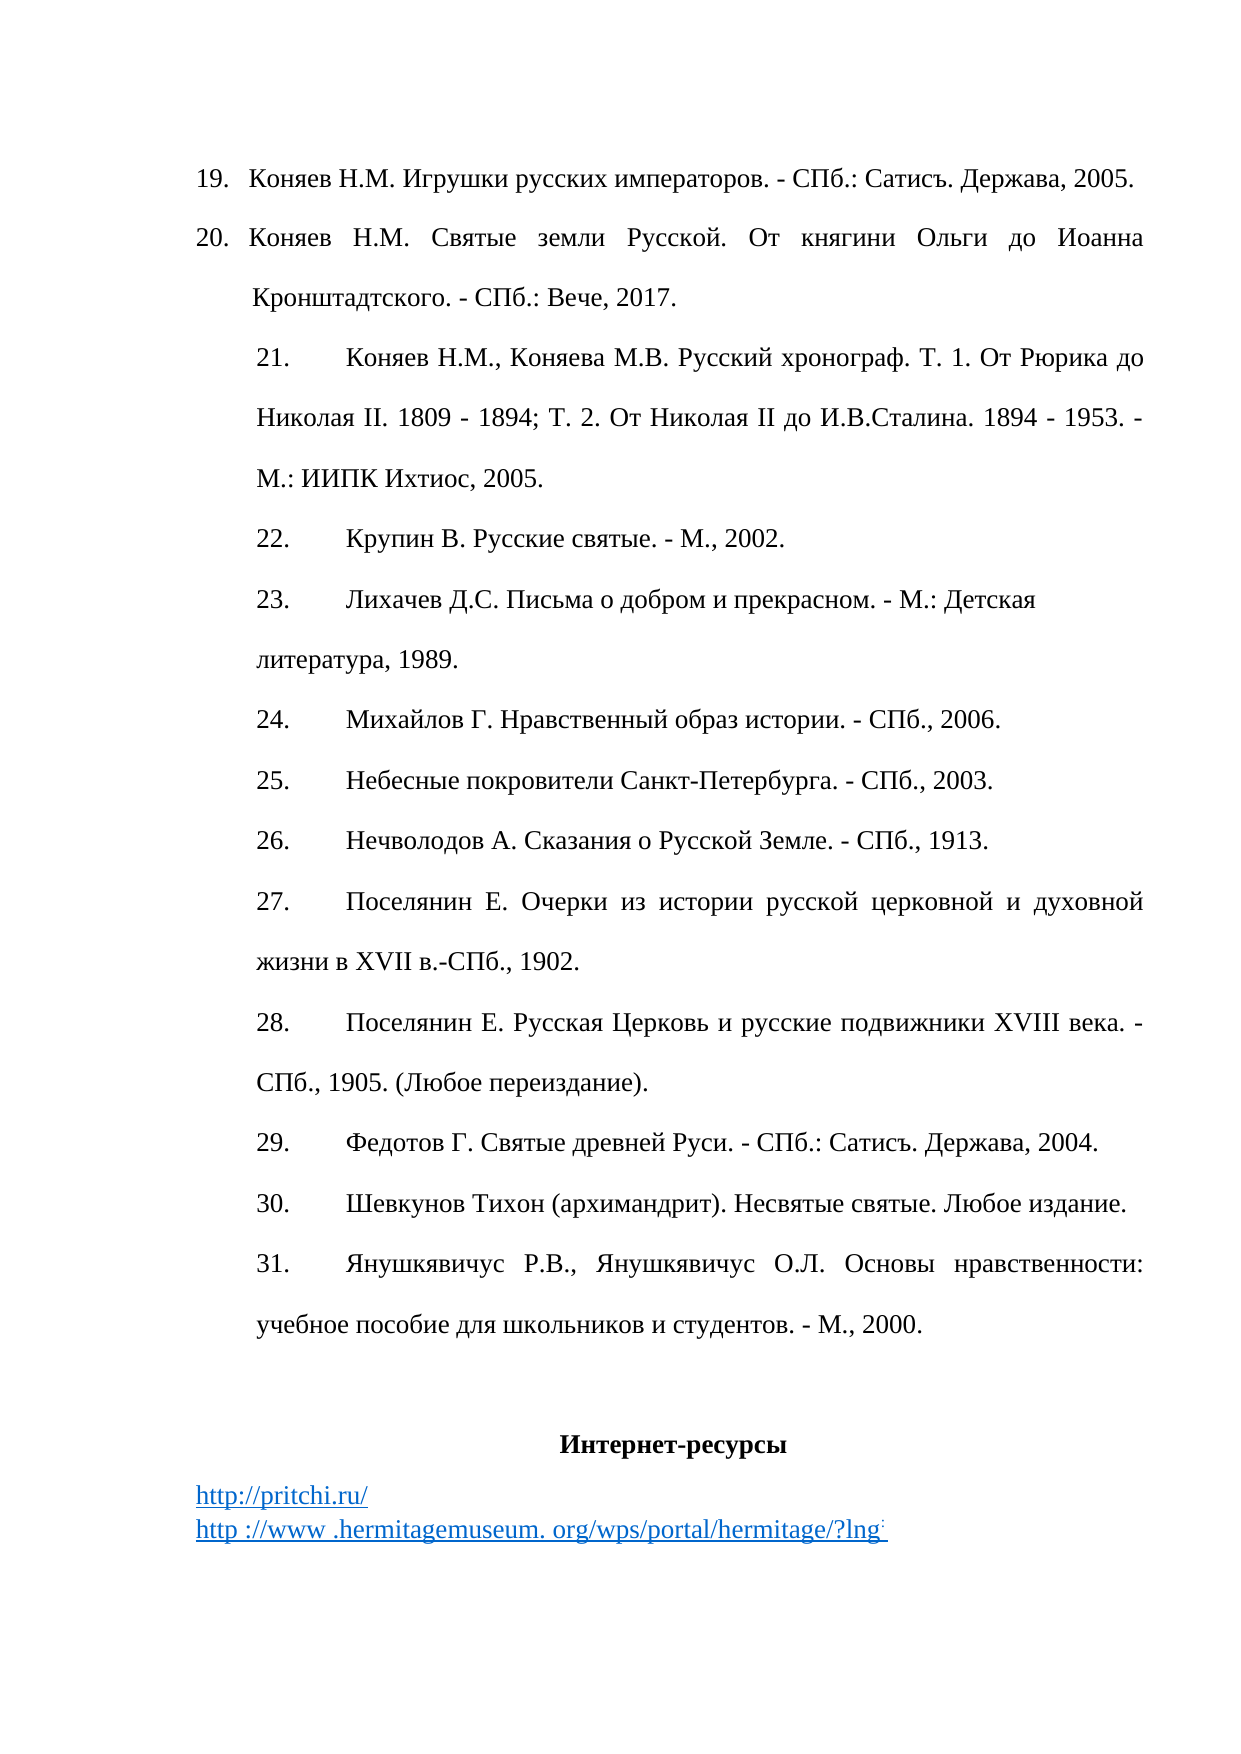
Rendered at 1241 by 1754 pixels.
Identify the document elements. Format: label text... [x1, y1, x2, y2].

list Крупин В. Русские святые. - М., 2002. [256, 522, 1144, 553]
text Интернет-ресурсы [202, 1428, 1144, 1460]
text http://pritchi.ru/ [196, 1479, 1144, 1511]
list Поселянин Е. Очерки из истории русской церковной и духовной жизни в XVII в.-СПб., 1902. [256, 885, 1144, 976]
list Нечволодов А. Сказания о Русской Земле. - СПб., 1913. [256, 824, 1144, 856]
list Поселянин Е. Русская Церковь и русские подвижники XVIII века. - СПб., 1905. (Любое переиздание). [256, 1006, 1144, 1097]
list Федотов Г. Святые древней Руси. - СПб.: Сатисъ. Держава, 2004. [256, 1126, 1144, 1158]
list Коняев Н.М. Святые земли Русской. От княгини Ольги до Иоанна Кронштадтского. - СПб.: Вече, 2017. [196, 221, 1144, 312]
list Небесные покровители Санкт-Петербурга. - СПб., 2003. [256, 764, 1144, 795]
list Коняев Н.М. Игрушки русских императоров. - СПб.: Сатисъ. Держава, 2005. [196, 162, 1144, 193]
text http ://www .hermitagemuseum. org/wps/portal/hermitage/?lng: [196, 1513, 1144, 1544]
list Лихачев Д.С. Письма о добром и прекрасном. - М.: Детская литература, 1989. [256, 583, 1144, 674]
list Шевкунов Тихон (архимандрит). Несвятые святые. Любое издание. [256, 1187, 1144, 1218]
list Коняев Н.М., Коняева М.В. Русский хронограф. Т. 1. От Рюрика до Николая II. 1809 - 1894; Т. 2. От Николая II до И.В.Сталина. 1894 - 1953. - М.: ИИПК Ихтиос, 2005. [256, 341, 1144, 493]
list Михайлов Г. Нравственный образ истории. - СПб., 2006. [256, 703, 1144, 735]
list Янушкявичус Р.В., Янушкявичус О.Л. Основы нравственности: учебное пособие для школьников и студентов. - М., 2000. [256, 1247, 1144, 1339]
